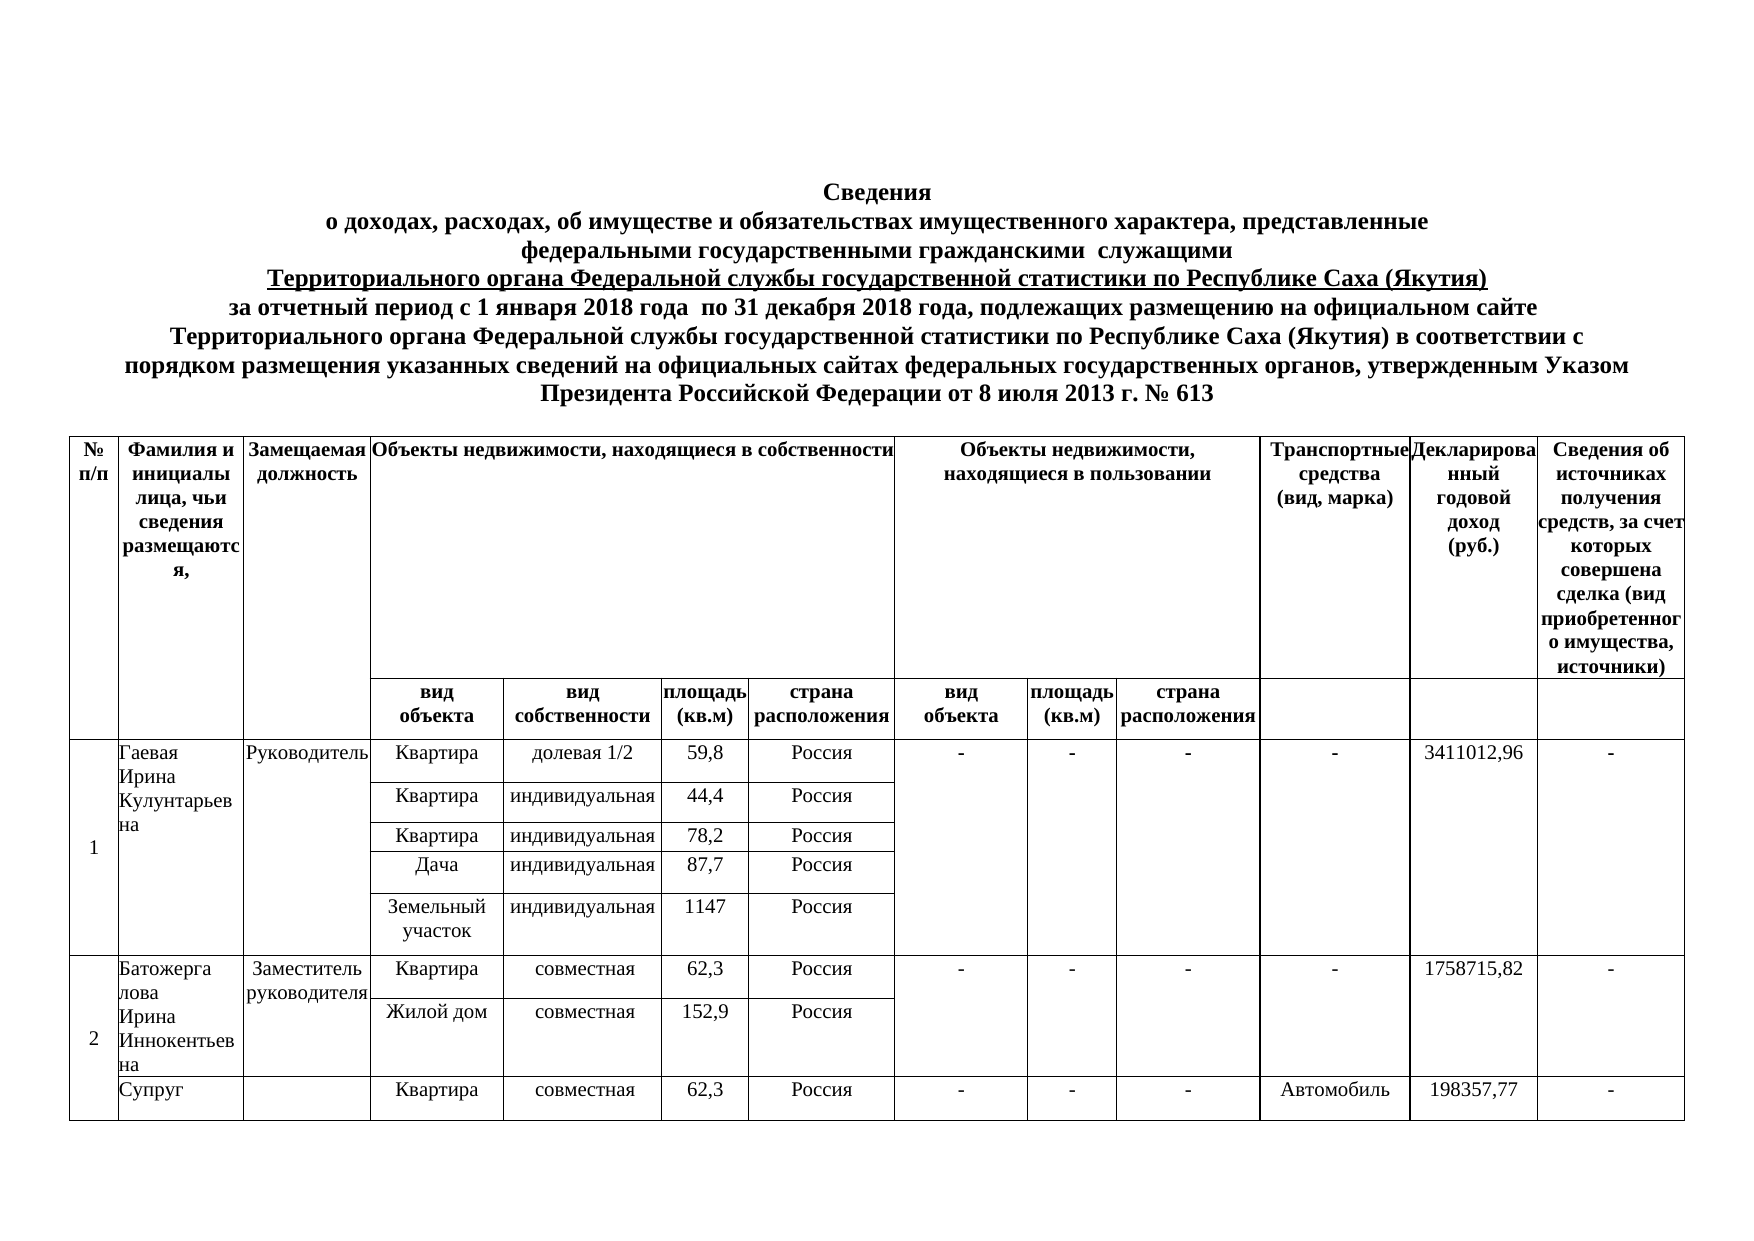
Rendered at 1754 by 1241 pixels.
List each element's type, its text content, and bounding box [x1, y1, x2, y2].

table_header Замещаемая должность [244, 437, 370, 739]
table_cell индивидуальная [504, 852, 661, 893]
text за отчетный период с 1 января 2018 года по 31 декабря 2018 года, подлежащих размещению на официальном сайте Территориального органа Федеральной службы государственной статистики по Республике Саха (Якутия) в соответствии с порядком размещения указанных сведений на официальных сайтах федеральных государственных органов, утвержденным Указом Президента Российской Федерации от 8 июля . № 613 [118, 292, 1636, 407]
table_cell 87,7 [662, 852, 748, 893]
table_cell - [1261, 740, 1409, 954]
text Сведения [118, 177, 1636, 206]
table_cell 62,3 [662, 1077, 748, 1120]
table_header № п/п [70, 437, 118, 739]
table_cell 1758715,82 [1411, 956, 1537, 1076]
table_cell Россия [749, 852, 894, 893]
table_header Транспортные средства (вид, марка) [1261, 437, 1409, 678]
text о доходах, расходах, об имуществе и обязательствах имущественного характера, представленные [118, 206, 1636, 235]
table_cell Заместитель руководителя [244, 956, 370, 1076]
table_cell 3411012,96 [1411, 740, 1537, 954]
table_cell [1411, 679, 1537, 739]
table_header Сведения об источниках получения средств, за счет которых совершена сделка (вид приобретенного имущества, источники) [1538, 437, 1684, 678]
table_cell - [895, 740, 1027, 954]
table_cell - [1261, 956, 1409, 1076]
table_cell Земельный участок [371, 894, 503, 954]
table_cell совместная [504, 999, 661, 1076]
table_cell индивидуальная [504, 894, 661, 954]
table_header Объекты недвижимости, находящиеся в пользовании [895, 437, 1259, 678]
table_cell - [895, 1077, 1027, 1120]
table_header Фамилия и инициалы лица, чьи сведения размещаются, [119, 437, 243, 739]
table_cell [1261, 679, 1409, 739]
table_cell площадь (кв.м) [1028, 679, 1116, 739]
table_cell Россия [749, 740, 894, 782]
table_cell совместная [504, 956, 661, 998]
table_cell Россия [749, 956, 894, 998]
table_cell - [1538, 956, 1684, 1076]
table_cell вид объекта [371, 679, 503, 739]
table_cell индивидуальная [504, 823, 661, 851]
table_cell Россия [749, 823, 894, 851]
table_cell - [1028, 740, 1116, 954]
table_cell вид собственности [504, 679, 661, 739]
table_cell 1147 [662, 894, 748, 954]
table_cell долевая 1/2 [504, 740, 661, 782]
table_cell - [1117, 1077, 1259, 1120]
table_cell - [1538, 1077, 1684, 1120]
table_cell - [1538, 740, 1684, 954]
table_cell 1 [70, 740, 118, 954]
table_cell 152,9 [662, 999, 748, 1076]
text Территориального органа Федеральной службы государственной статистики по Республике Саха (Якутия) [118, 263, 1636, 292]
table_cell Супруг [119, 1077, 243, 1120]
table_cell 198357,77 [1411, 1077, 1537, 1120]
table_cell совместная [504, 1077, 661, 1120]
table_cell Гаевая Ирина Кулунтарьевна [119, 740, 243, 954]
table_cell страна расположения [749, 679, 894, 739]
table_cell Руководитель [244, 740, 370, 954]
table_header Декларированный годовой доход (руб.) [1411, 437, 1537, 678]
table_cell Квартира [371, 823, 503, 851]
table_cell - [1117, 740, 1259, 954]
table_cell 59,8 [662, 740, 748, 782]
table_cell Дача [371, 852, 503, 893]
table_cell Россия [749, 1077, 894, 1120]
table_cell Россия [749, 894, 894, 954]
table_cell Россия [749, 999, 894, 1076]
table_cell Квартира [371, 740, 503, 782]
table_header Объекты недвижимости, находящиеся в собственности [371, 437, 894, 678]
table_cell 78,2 [662, 823, 748, 851]
table_cell Квартира [371, 1077, 503, 1120]
table_cell - [895, 956, 1027, 1076]
table_cell Жилой дом [371, 999, 503, 1076]
table_cell вид объекта [895, 679, 1027, 739]
table_cell Батожерга лова Ирина Иннокентьевна [119, 956, 243, 1076]
table_cell [244, 1077, 370, 1120]
table_cell [1538, 679, 1684, 739]
table_cell индивидуальная [504, 783, 661, 822]
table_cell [1261, 1077, 1409, 1120]
table_cell Квартира [371, 783, 503, 822]
table_cell Квартира [371, 956, 503, 998]
table_cell 44,4 [662, 783, 748, 822]
table_cell Россия [749, 783, 894, 822]
table_cell площадь (кв.м) [662, 679, 748, 739]
table_cell - [1028, 956, 1116, 1076]
table_cell 2 [70, 956, 118, 1120]
table_cell страна расположения [1117, 679, 1259, 739]
table_cell 62,3 [662, 956, 748, 998]
table_cell - [1117, 956, 1259, 1076]
text федеральными государственными гражданскими служащими [118, 235, 1636, 263]
table_cell - [1028, 1077, 1116, 1120]
